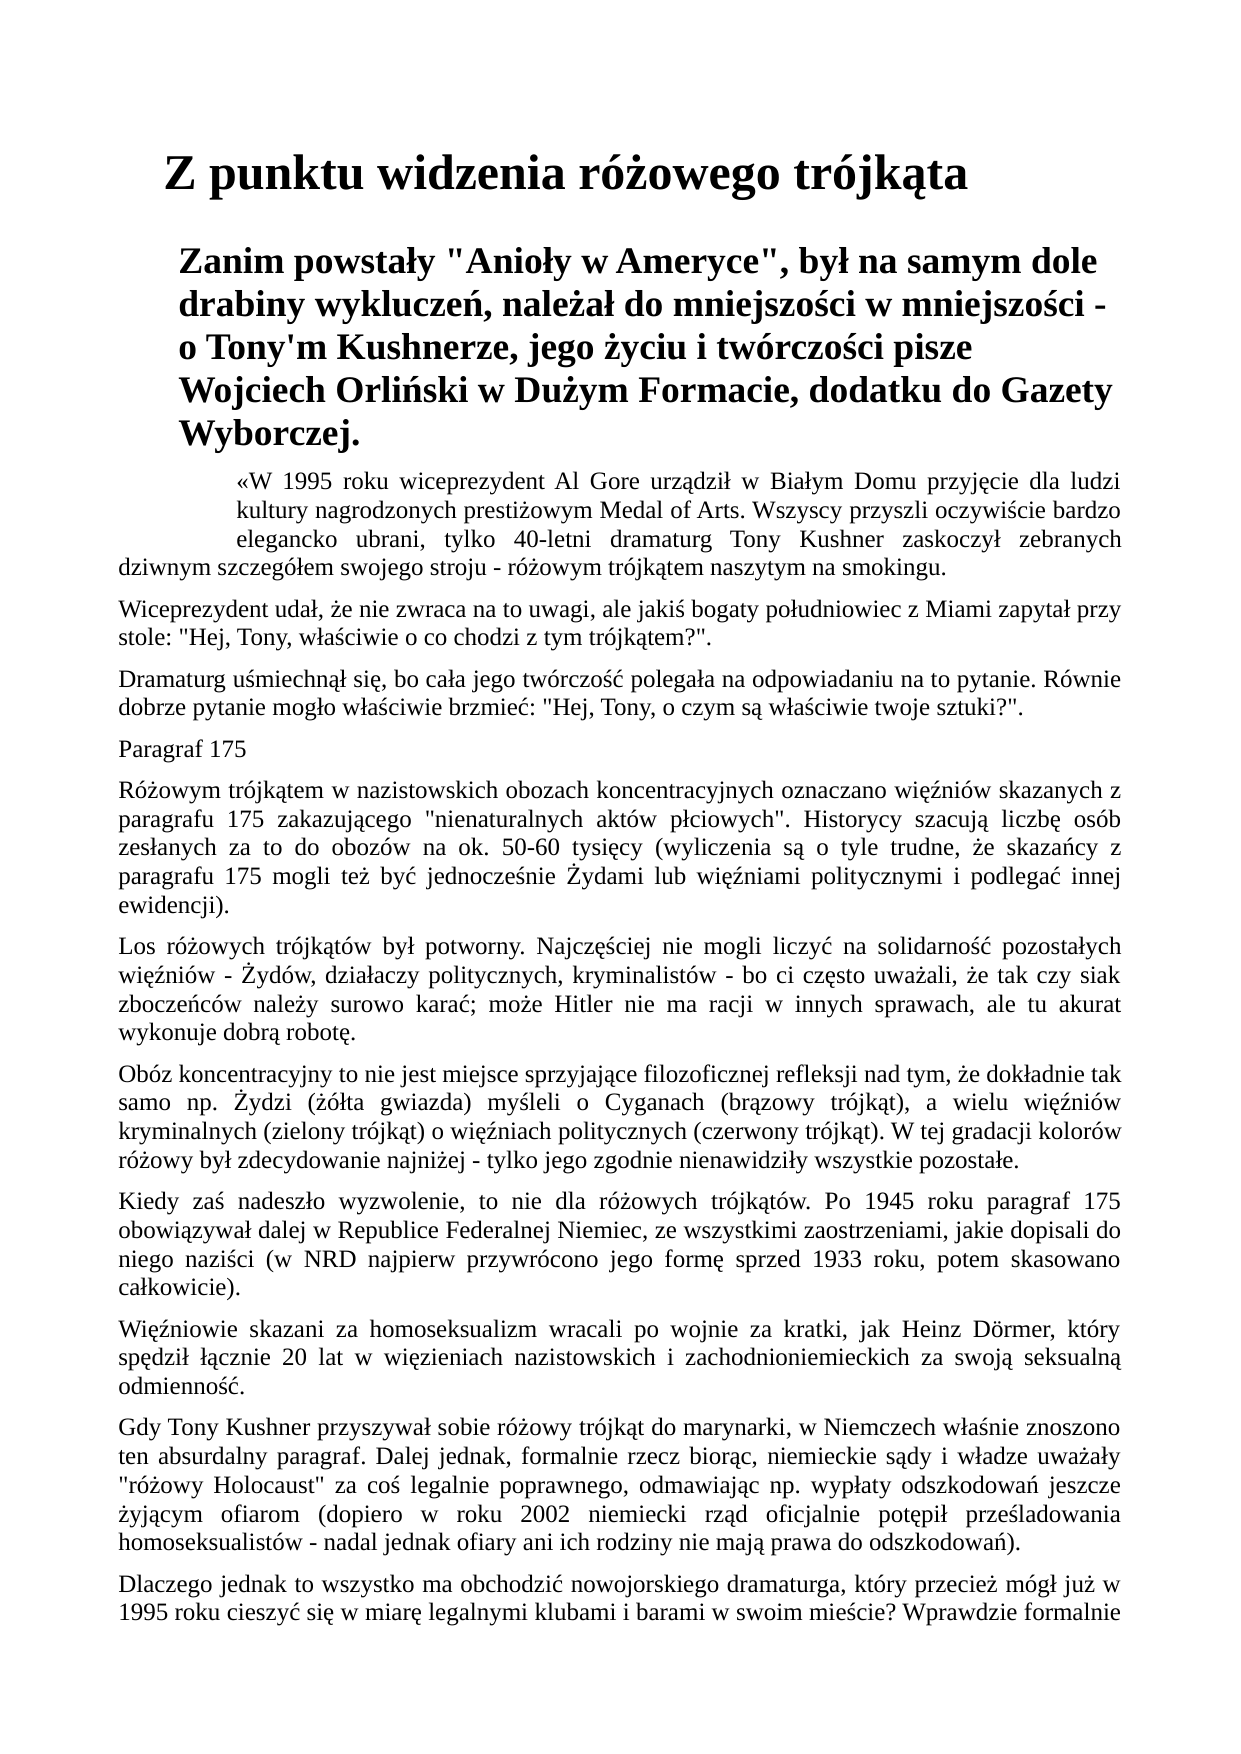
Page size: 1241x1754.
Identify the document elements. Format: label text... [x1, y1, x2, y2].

text Kiedy zaś nadeszło wyzwolenie, to nie dla różowych trójkątów. Po 1945 roku paragraf 175 obowiązywał dalej w Republice Federalnej Niemiec, ze wszystkimi zaostrzeniami, jakie dopisali do niego naziści (w NRD najpierw przywrócono jego formę sprzed 1933 roku, potem skasowano całkowicie). [118, 1186, 1122, 1301]
text Gdy Tony Kushner przyszywał sobie różowy trójkąt do marynarki, w Niemczech właśnie znoszono ten absurdalny paragraf. Dalej jednak, formalnie rzecz biorąc, niemieckie sądy i władze uważały "różowy Holocaust" za coś legalnie poprawnego, odmawiając np. wypłaty odszkodowań jeszcze żyjącym ofiarom (dopiero w roku 2002 niemiecki rząd oficjalnie potępił prześladowania homoseksualistów - nadal jednak ofiary ani ich rodziny nie mają prawa do odszkodowań). [118, 1412, 1122, 1556]
text Wiceprezydent udał, że nie zwraca na to uwagi, ale jakiś bogaty południowiec z Miami zapytał przy stole: "Hej, Tony, właściwie o co chodzi z tym trójkątem?". [118, 594, 1122, 651]
text Paragraf 175 [118, 734, 1122, 762]
text Więźniowie skazani za homoseksualizm wracali po wojnie za kratki, jak Heinz Dörmer, który spędził łącznie 20 lat w więzieniach nazistowskich i zachodnioniemieckich za swoją seksualną odmienność. [118, 1314, 1122, 1400]
text Dramaturg uśmiechnął się, bo cała jego twórczość polegała na odpowiadaniu na to pytanie. Równie dobrze pytanie mogło właściwie brzmieć: "Hej, Tony, o czym są właściwie twoje sztuki?". [118, 664, 1122, 721]
text Obóz koncentracyjny to nie jest miejsce sprzyjające filozoficznej refleksji nad tym, że dokładnie tak samo np. Żydzi (żółta gwiazda) myśleli o Cyganach (brązowy trójkąt), a wielu więźniów kryminalnych (zielony trójkąt) o więźniach politycznych (czerwony trójkąt). W tej gradacji kolorów różowy był zdecydowanie najniżej - tylko jego zgodnie nienawidziły wszystkie pozostałe. [118, 1059, 1122, 1174]
subtitle Zanim powstały "Anioły w Ameryce", był na samym dole drabiny wykluczeń, należał do mniejszości w mniejszości - o Tony'm Kushnerze, jego życiu i twórczości pisze Wojciech Orliński w Dużym Formacie, dodatku do Gazety Wyborczej. [118, 238, 1122, 454]
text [118, 1569, 1122, 1626]
text Los różowych trójkątów był potworny. Najczęściej nie mogli liczyć na solidarność pozostałych więźniów - Żydów, działaczy politycznych, kryminalistów - bo ci często uważali, że tak czy siak zboczeńców należy surowo karać; może Hitler nie ma racji w innych sprawach, ale tu akurat wykonuje dobrą robotę. [118, 931, 1122, 1046]
text «W 1995 roku wiceprezydent Al Gore urządził w Białym Domu przyjęcie dla ludzi kultury nagrodzonych prestiżowym Medal of Arts. Wszyscy przyszli oczywiście bardzo elegancko ubrani, tylko 40-letni dramaturg Tony Kushner zaskoczył zebranych dziwnym szczegółem swojego stroju - różowym trójkątem naszytym na smokingu. [118, 466, 1122, 581]
text Różowym trójkątem w nazistowskich obozach koncentracyjnych oznaczano więźniów skazanych z paragrafu 175 zakazującego "nienaturalnych aktów płciowych". Historycy szacują liczbę osób zesłanych za to do obozów na ok. 50-60 tysięcy (wyliczenia są o tyle trudne, że skazańcy z paragrafu 175 mogli też być jednocześnie Żydami lub więźniami politycznymi i podlegać innej ewidencji). [118, 775, 1122, 919]
subtitle Z punktu widzenia różowego trójkąta [118, 143, 1122, 201]
